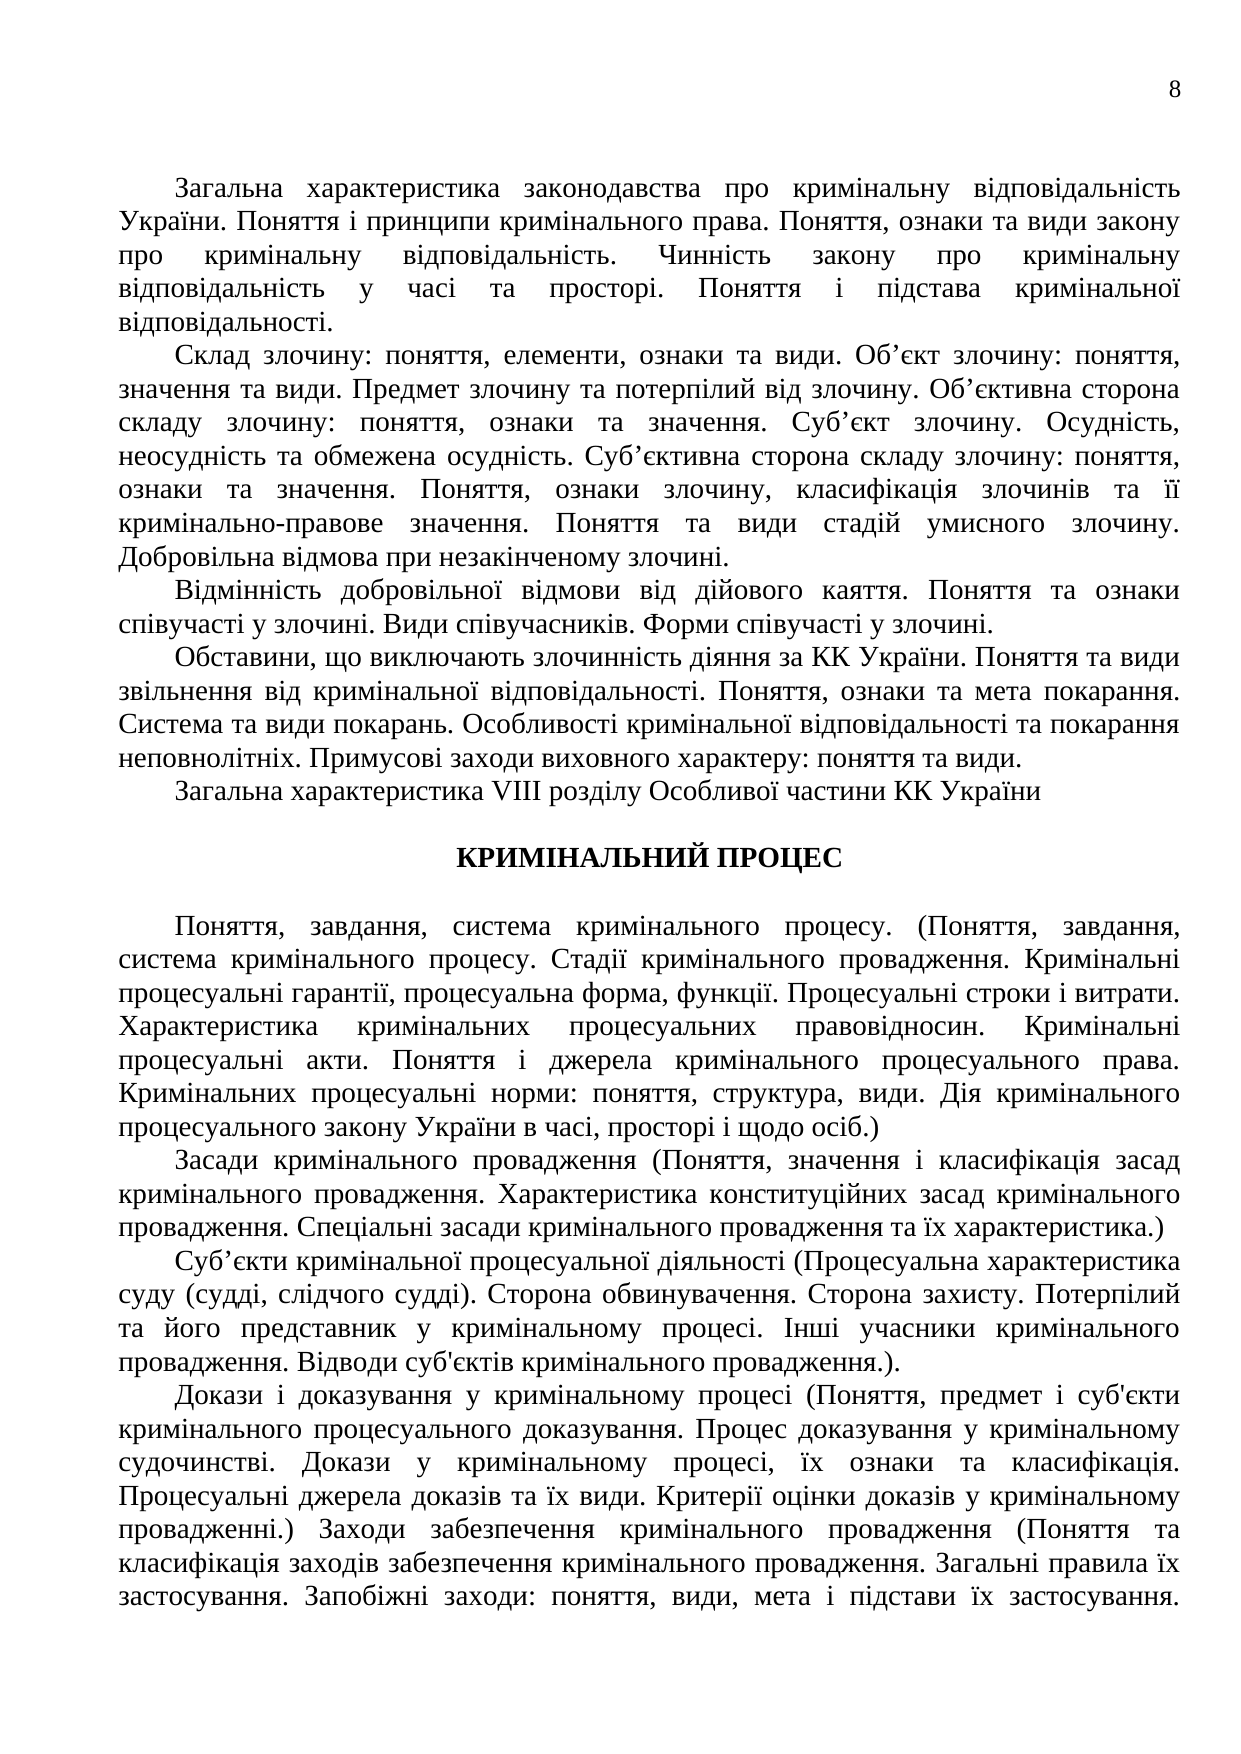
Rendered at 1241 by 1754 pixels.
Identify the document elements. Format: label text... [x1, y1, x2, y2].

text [118, 1377, 1181, 1612]
text КРИМІНАЛЬНИЙ ПРОЦЕС [118, 841, 1181, 874]
text Відмінність добровільної відмови від дійового каяття. Поняття та ознаки співучасті у злочині. Види співучасників. Форми співучасті у злочині. [118, 572, 1181, 639]
text Обставини, що виключають злочинність діяння за КК України. Поняття та види звільнення від кримінальної відповідальності. Поняття, ознаки та мета покарання. Система та види покарань. Особливості кримінальної відповідальності та покарання неповнолітніх. Примусові заходи виховного характеру: поняття та види. [118, 639, 1181, 773]
text Засади кримінального провадження (Поняття, значення і класифікація засад кримінального провадження. Характеристика конституційних засад кримінального провадження. Спеціальні засади кримінального провадження та їх характеристика.) [118, 1142, 1181, 1243]
text Поняття, завдання, система кримінального процесу. (Поняття, завдання, система кримінального процесу. Стадії кримінального провадження. Кримінальні процесуальні гарантії, процесуальна форма, функції. Процесуальні строки і витрати. Характеристика кримінальних процесуальних правовідносин. Кримінальні процесуальні акти. Поняття і джерела кримінального процесуального права. Кримінальних процесуальні норми: поняття, структура, види. Дія кримінального процесуального закону України в часі, просторі і щодо осіб.) [118, 908, 1181, 1142]
text Загальна характеристика VІІІ розділу Особливої частини КК України [118, 773, 1181, 807]
text Загальна характеристика законодавства про кримінальну відповідальність України. Поняття і принципи кримінального права. Поняття, ознаки та види закону про кримінальну відповідальність. Чинність закону про кримінальну відповідальність у часі та просторі. Поняття і підстава кримінальної відповідальності. [118, 170, 1181, 337]
text Склад злочину: поняття, елементи, ознаки та види. Об’єкт злочину: поняття, значення та види. Предмет злочину та потерпілий від злочину. Об’єктивна сторона складу злочину: поняття, ознаки та значення. Суб’єкт злочину. Осудність, неосудність та обмежена осудність. Суб’єктивна сторона складу злочину: поняття, ознаки та значення. Поняття, ознаки злочину, класифікація злочинів та її кримінально-правове значення. Поняття та види стадій умисного злочину. Добровільна відмова при незакінченому злочині. [118, 337, 1181, 572]
text Суб’єкти кримінальної процесуальної діяльності (Процесуальна характеристика суду (судді, слідчого судді). Сторона обвинувачення. Сторона захисту. Потерпілий та його представник у кримінальному процесі. Інші учасники кримінального провадження. Відводи суб'єктів кримінального провадження.). [118, 1243, 1181, 1377]
